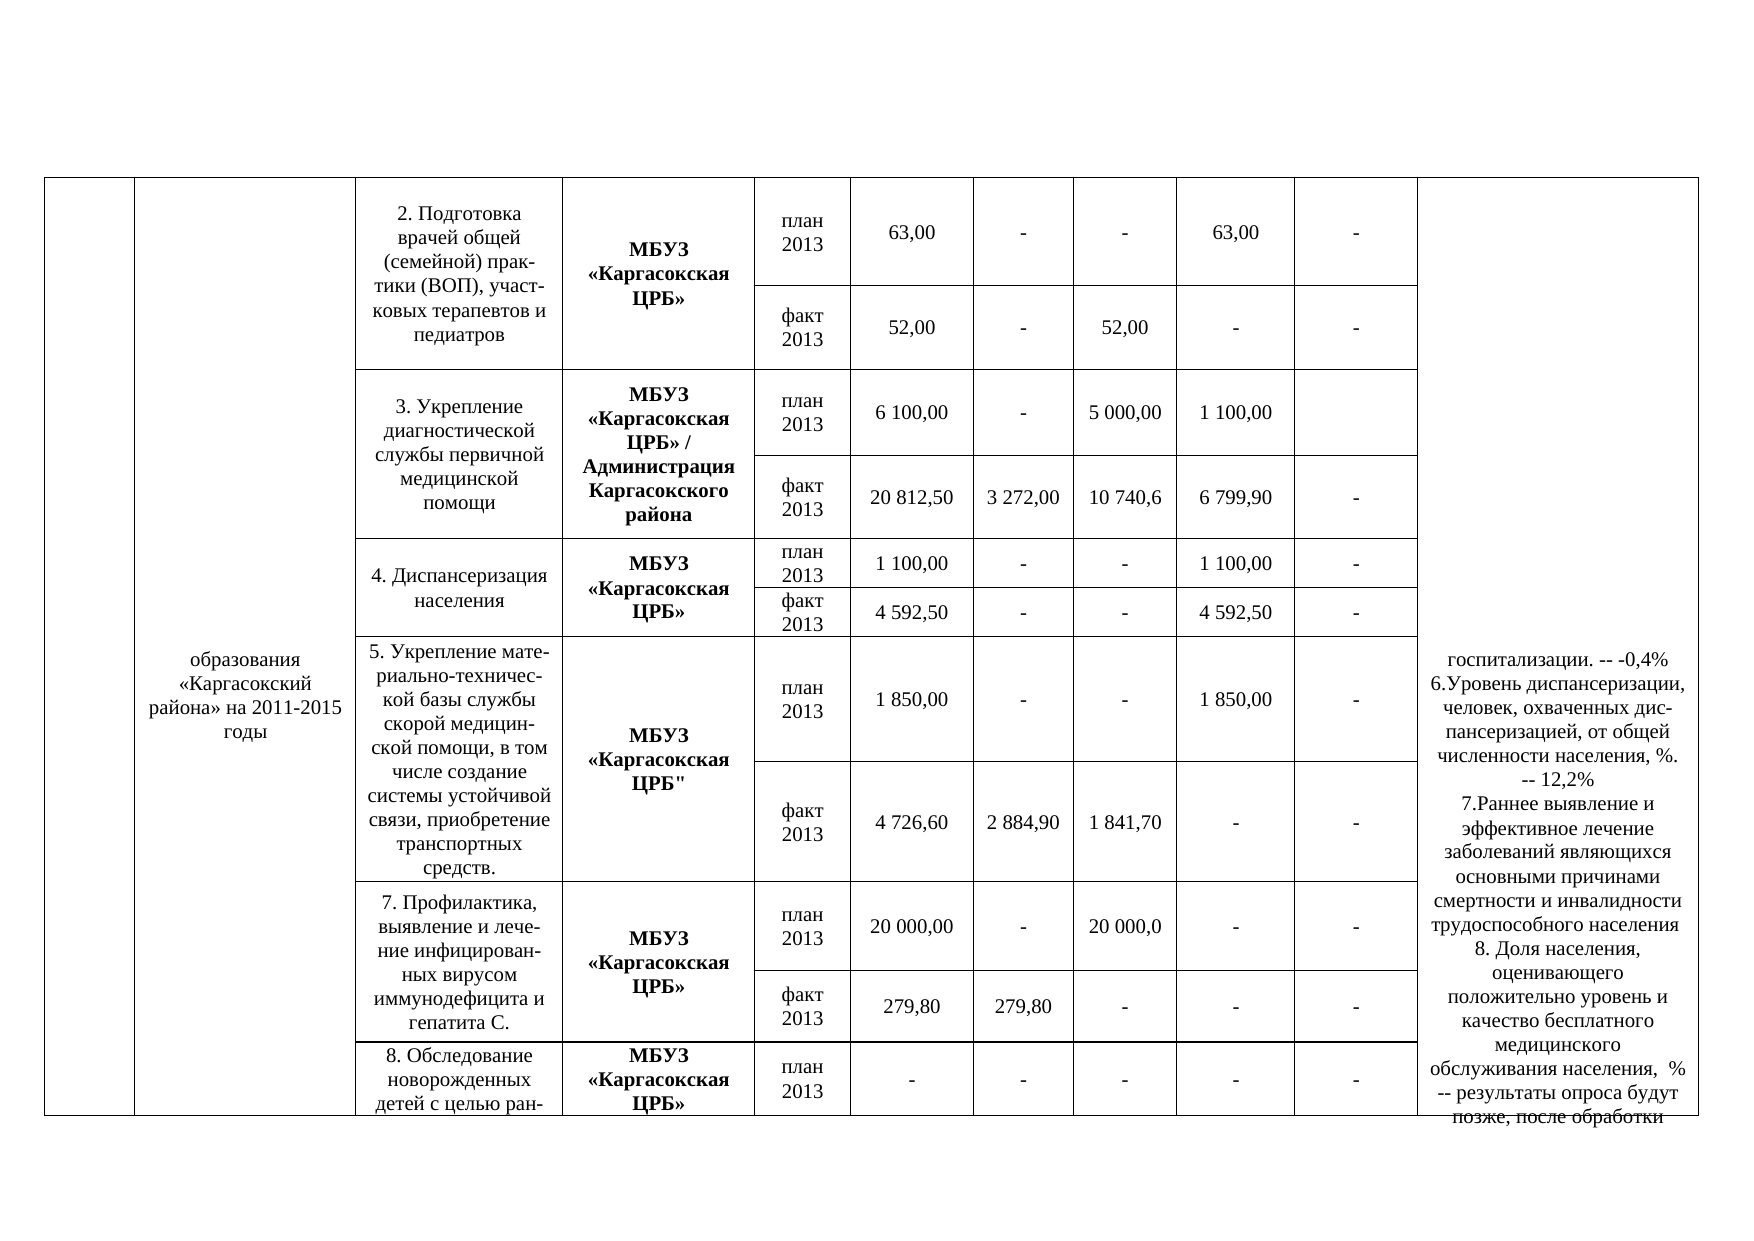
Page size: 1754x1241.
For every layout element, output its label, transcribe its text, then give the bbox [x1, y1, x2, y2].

table_cell 52,00 [1074, 286, 1176, 369]
table_cell 20 812,50 [851, 456, 973, 538]
table_cell 1 850,00 [851, 637, 973, 761]
table_cell - [1295, 456, 1417, 538]
table_cell 3 272,00 [974, 456, 1073, 538]
table_cell 5. Укрепление мате-риально-техничес-кой базы службы скорой медицин-ской помощи, в том числе создание системы устойчивой связи, приобретение транспортных средств. [356, 637, 562, 881]
table_cell - [974, 286, 1073, 369]
table_cell план 2013 [755, 637, 850, 761]
table_cell - [851, 1043, 973, 1115]
table_cell - [1177, 882, 1294, 970]
table_cell план 2013 [755, 1043, 850, 1115]
table_cell 63,00 [1177, 178, 1294, 285]
table_cell 7. Профилактика, выявление и лече-ние инфицирован-ных вирусом иммунодефицита и гепатита С. [356, 882, 562, 1041]
table_cell 4 592,50 [851, 588, 973, 636]
table_cell - [974, 637, 1073, 761]
table_cell - [974, 588, 1073, 636]
table_cell 1 841,70 [1074, 762, 1176, 881]
table_cell 6 100,00 [851, 370, 973, 455]
table_cell 1 100,00 [851, 539, 973, 587]
table_cell 63,00 [851, 178, 973, 285]
table_cell - [1295, 588, 1417, 636]
table_cell - [1295, 539, 1417, 587]
table_cell - [974, 882, 1073, 970]
table_cell факт 2013 [755, 456, 850, 538]
table_cell план 2013 [755, 882, 850, 970]
table_cell - [1295, 637, 1417, 761]
table_cell - [1177, 971, 1294, 1041]
table_cell - [1295, 1043, 1417, 1115]
table_cell - [1177, 286, 1294, 369]
table_cell - [974, 178, 1073, 285]
table_cell [1295, 370, 1417, 455]
table_cell 2. Подготовка врачей общей (семейной) прак-тики (ВОП), участ-ковых терапевтов и педиатров [356, 178, 562, 369]
table_cell факт 2013 [755, 762, 850, 881]
table_cell 4. Диспансеризация населения [356, 539, 562, 636]
table_cell 10 740,6 [1074, 456, 1176, 538]
table_cell 2 884,90 [974, 762, 1073, 881]
table_cell - [1074, 637, 1176, 761]
table_cell - [1295, 178, 1417, 285]
table_cell план 2013 [755, 370, 850, 455]
table_cell факт 2013 [755, 588, 850, 636]
table_cell МБУЗ «Каргасокская ЦРБ» [563, 882, 754, 1041]
table_cell 279,80 [851, 971, 973, 1041]
table_cell - [1295, 286, 1417, 369]
table_cell - [1177, 1043, 1294, 1115]
table_cell факт 2013 [755, 971, 850, 1041]
table_cell 52,00 [851, 286, 973, 369]
table_cell план 2013 [755, 539, 850, 587]
table_cell 20 000,0 [1074, 882, 1176, 970]
table_cell план 2013 [755, 178, 850, 285]
table_cell - [1074, 1043, 1176, 1115]
table_cell - [1074, 178, 1176, 285]
table_cell 4 726,60 [851, 762, 973, 881]
table_cell - [1074, 971, 1176, 1041]
table_cell - [974, 1043, 1073, 1115]
table_cell МБУЗ «Каргасокская ЦРБ» / Администрация Каргасокского района [563, 370, 754, 538]
table_cell - [974, 370, 1073, 455]
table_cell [356, 1043, 562, 1115]
table_cell - [1074, 539, 1176, 587]
table_cell 4 592,50 [1177, 588, 1294, 636]
table_cell 1 100,00 [1177, 539, 1294, 587]
table_cell 1 850,00 [1177, 637, 1294, 761]
table_cell - [1295, 762, 1417, 881]
table_cell МБУЗ «Каргасокская ЦРБ» [563, 178, 754, 369]
table_cell - [1295, 971, 1417, 1041]
table_cell - [1295, 882, 1417, 970]
table_cell - [1074, 588, 1176, 636]
table_cell МБУЗ «Каргасокская ЦРБ" [563, 637, 754, 881]
table_cell - [1177, 762, 1294, 881]
table_cell факт 2013 [755, 286, 850, 369]
table_cell 6 799,90 [1177, 456, 1294, 538]
table_cell 3. Укрепление диагностической службы первичной медицинской помощи [356, 370, 562, 538]
table_cell 20 000,00 [851, 882, 973, 970]
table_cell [563, 1043, 754, 1115]
table_cell МБУЗ «Каргасокская ЦРБ» [563, 539, 754, 636]
table_cell 1 100,00 [1177, 370, 1294, 455]
table_cell 279,80 [974, 971, 1073, 1041]
table_cell 5 000,00 [1074, 370, 1176, 455]
table_cell - [974, 539, 1073, 587]
